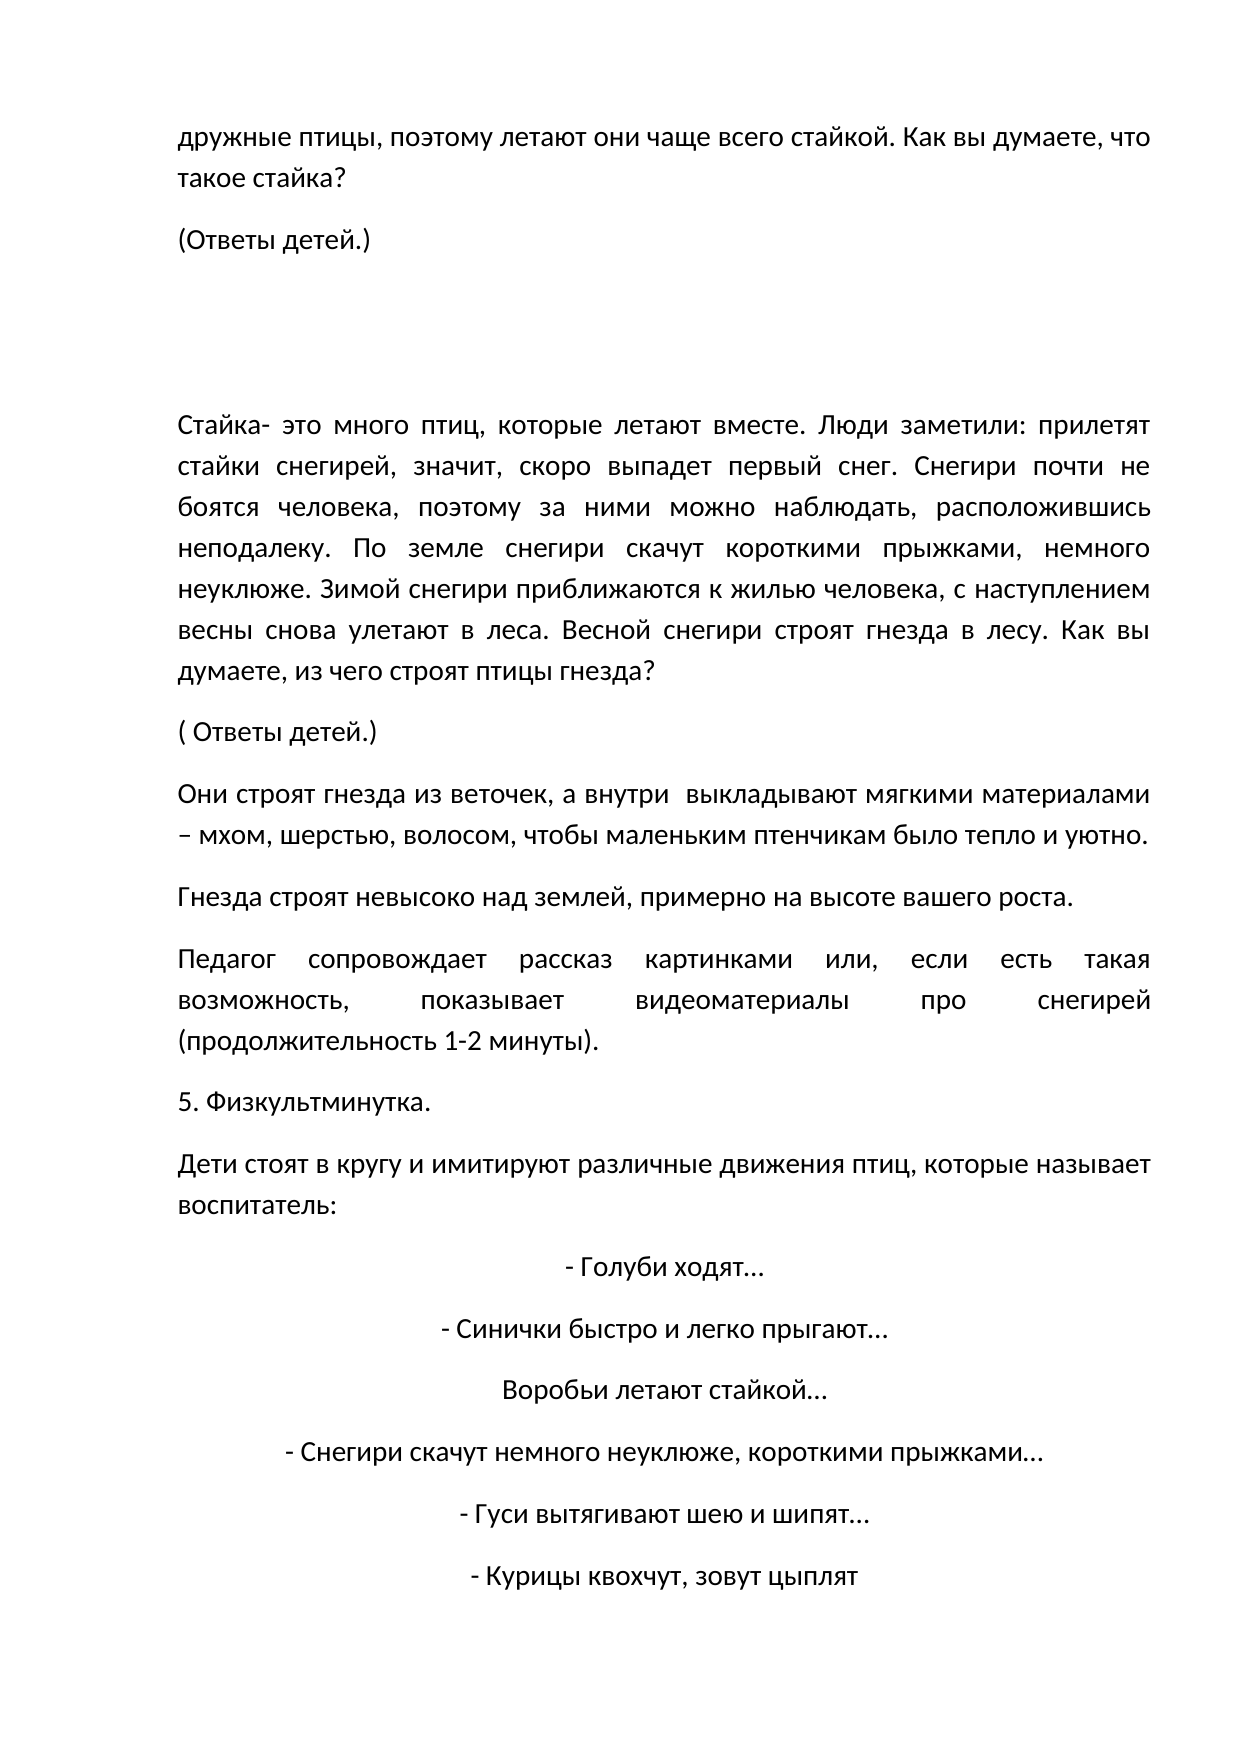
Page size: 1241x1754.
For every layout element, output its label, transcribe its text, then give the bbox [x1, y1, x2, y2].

text (Ответы детей.) [177, 221, 1152, 256]
text - Голуби ходят… [177, 1248, 1152, 1283]
text Педагог сопровождает рассказ картинками или, если есть такая возможность, показывает видеоматериалы про снегирей (продолжительность 1-2 минуты). [177, 940, 1152, 1057]
text ( Ответы детей.) [177, 713, 1152, 749]
text - Курицы квохчут, зовут цыплят [177, 1557, 1152, 1592]
text Стайка- это много птиц, которые летают вместе. Люди заметили: прилетят стайки снегирей, значит, скоро выпадет первый снег. Снегири почти не боятся человека, поэтому за ними можно наблюдать, расположившись неподалеку. По земле снегири скачут короткими прыжками, немного неуклюже. Зимой снегири приближаются к жилью человека, с наступлением весны снова улетают в леса. Весной снегири строят гнезда в лесу. Как вы думаете, из чего строят птицы гнезда? [177, 406, 1152, 687]
text Воробьи летают стайкой… [177, 1371, 1152, 1407]
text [177, 118, 1152, 195]
text Они строят гнезда из веточек, а внутри выкладывают мягкими материалами – мхом, шерстью, волосом, чтобы маленьким птенчикам было тепло и уютно. [177, 775, 1152, 852]
text - Снегири скачут немного неуклюже, короткими прыжками… [177, 1433, 1152, 1469]
text Дети стоят в кругу и имитируют различные движения птиц, которые называет воспитатель: [177, 1145, 1152, 1222]
text - Гуси вытягивают шею и шипят… [177, 1495, 1152, 1531]
text 5. Физкультминутка. [177, 1083, 1152, 1119]
text - Синички быстро и легко прыгают… [177, 1310, 1152, 1345]
text Гнезда строят невысоко над землей, примерно на высоте вашего роста. [177, 878, 1152, 914]
